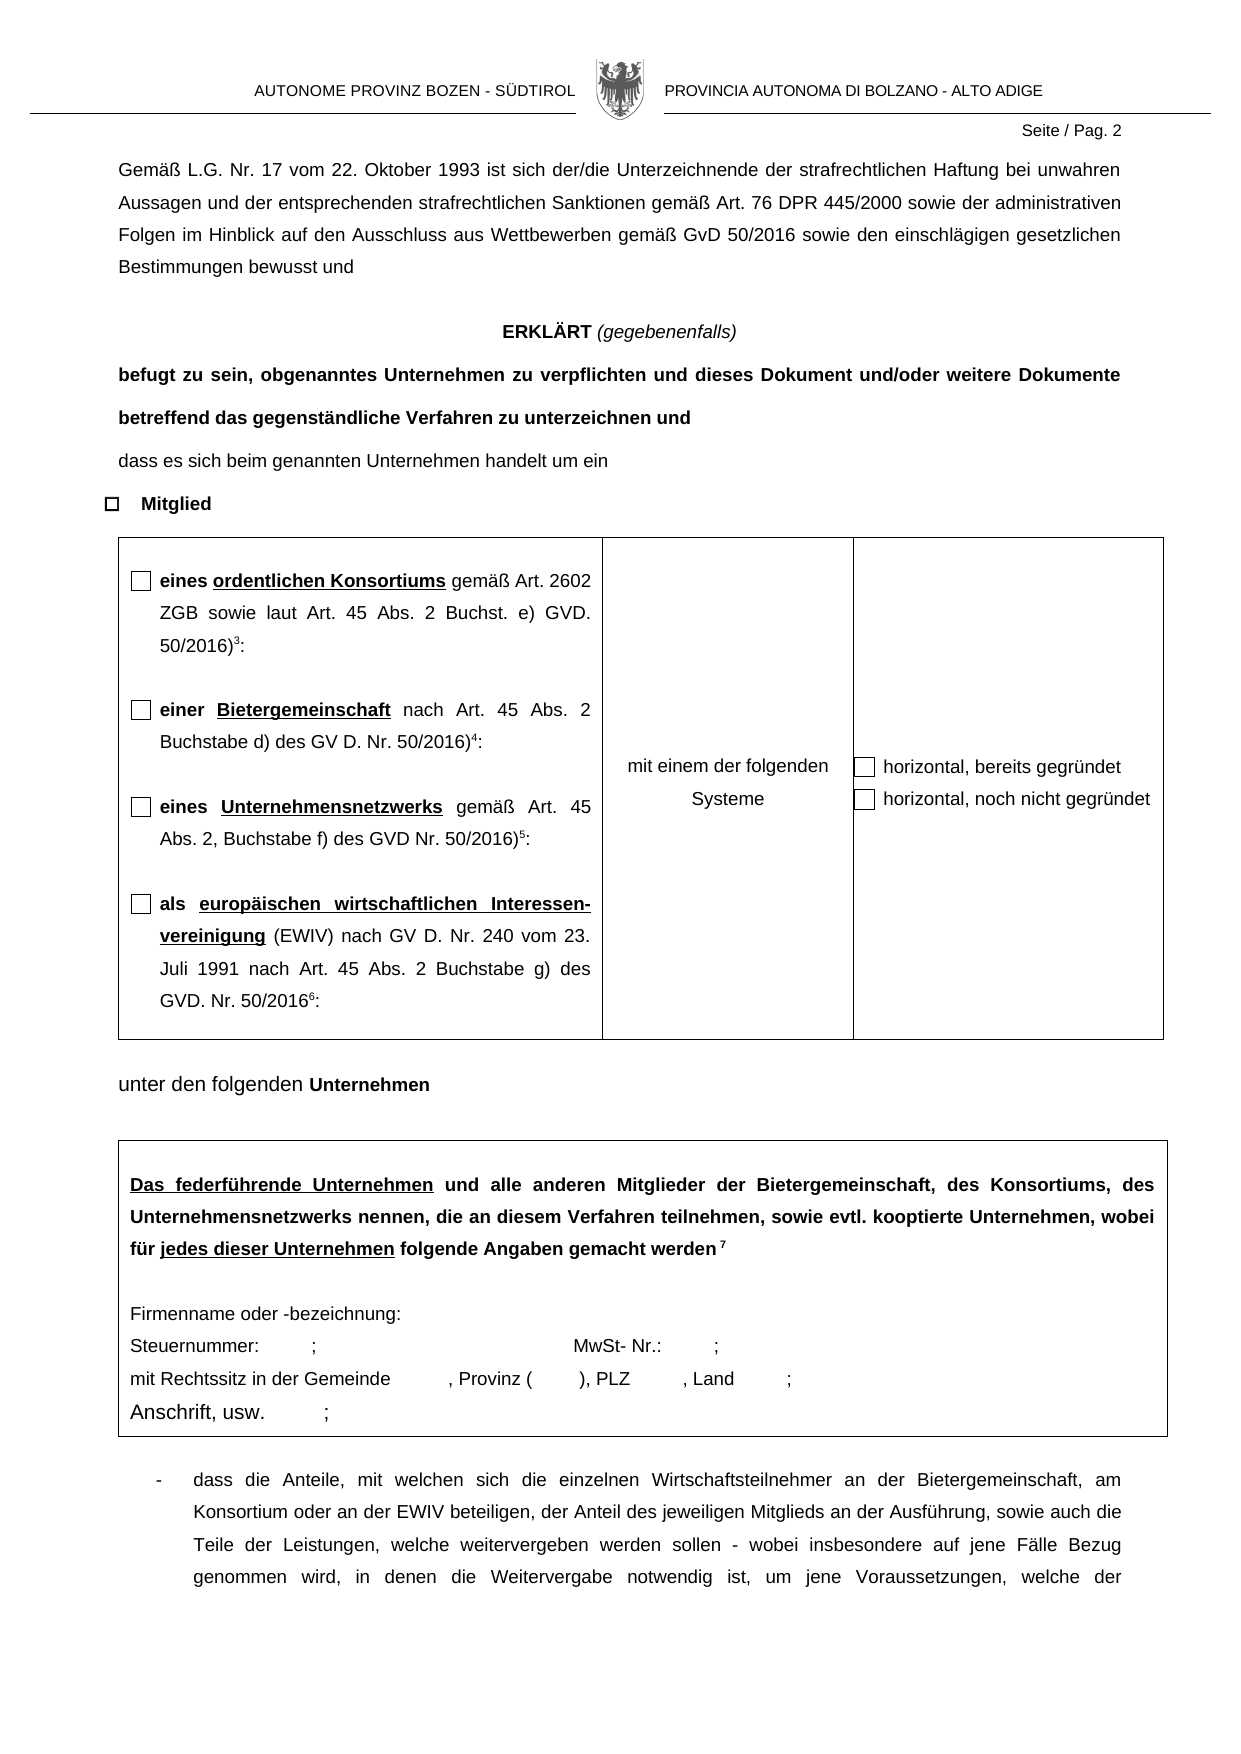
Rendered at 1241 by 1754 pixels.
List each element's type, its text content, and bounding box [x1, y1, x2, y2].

text unter den folgenden Unternehmen [118, 1072, 1122, 1096]
text dass es sich beim genannten Unternehmen handelt um ein [118, 450, 1122, 472]
text Gemäß L.G. Nr. 17 vom 22. Oktober 1993 ist sich der/die Unterzeichnende der strafrechtlichen Haftung bei unwahren Aussagen und der entsprechenden strafrechtlichen Sanktionen gemäß Art. 76 DPR 445/2000 sowie der administrativen Folgen im Hinblick auf den Ausschluss aus Wettbewerben gemäß GvD 50/2016 sowie den einschlägigen gesetzlichen Bestimmungen bewusst und [118, 159, 1122, 278]
list Mitglied [103, 493, 1122, 515]
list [156, 1469, 1122, 1587]
text befugt zu sein, obgenanntes Unternehmen zu verpflichten und dieses Dokument und/oder weitere Dokumente betreffend das gegenständliche Verfahren zu unterzeichnen und [118, 364, 1122, 428]
table_header horizontal, bereits gegründet horizontal, noch nicht gegründet [854, 538, 1163, 1039]
text ERKLÄRT (gegebenenfalls) [118, 321, 1122, 342]
table_header eines ordentlichen Konsortiums gemäß Art. 2602 ZGB sowie laut Art. 45 Abs. 2 Buchst. e) GVD. 50/2016): einer Bietergemeinschaft nach Art. 45 Abs. 2 Buchstabe d) des GV D. Nr. 50/2016): eines Unternehmensnetzwerks gemäß Art. 45 Abs. 2, Buchstabe f) des GVD Nr. 50/2016): als europäischen wirtschaftlichen Interessen-vereinigung (EWIV) nach GV D. Nr. 240 vom 23. Juli 1991 nach Art. 45 Abs. 2 Buchstabe g) des GVD. Nr. 50/2016: [119, 538, 602, 1039]
picture [596, 59, 644, 120]
table_header Das federführende Unternehmen und alle anderen Mitglieder der Bietergemeinschaft, des Konsortiums, des Unternehmensnetzwerks nennen, die an diesem Verfahren teilnehmen, sowie evtl. kooptierte Unternehmen, wobei für jedes dieser Unternehmen folgende Angaben gemacht werden Firmenname oder -bezeichnung: Steuernummer: ; MwSt- Nr.: ; mit Rechtssitz in der Gemeinde , Provinz ( ), PLZ , Land ; Anschrift, usw. ; [119, 1141, 1167, 1436]
table_header mit einem der folgenden Systeme [603, 538, 853, 1039]
